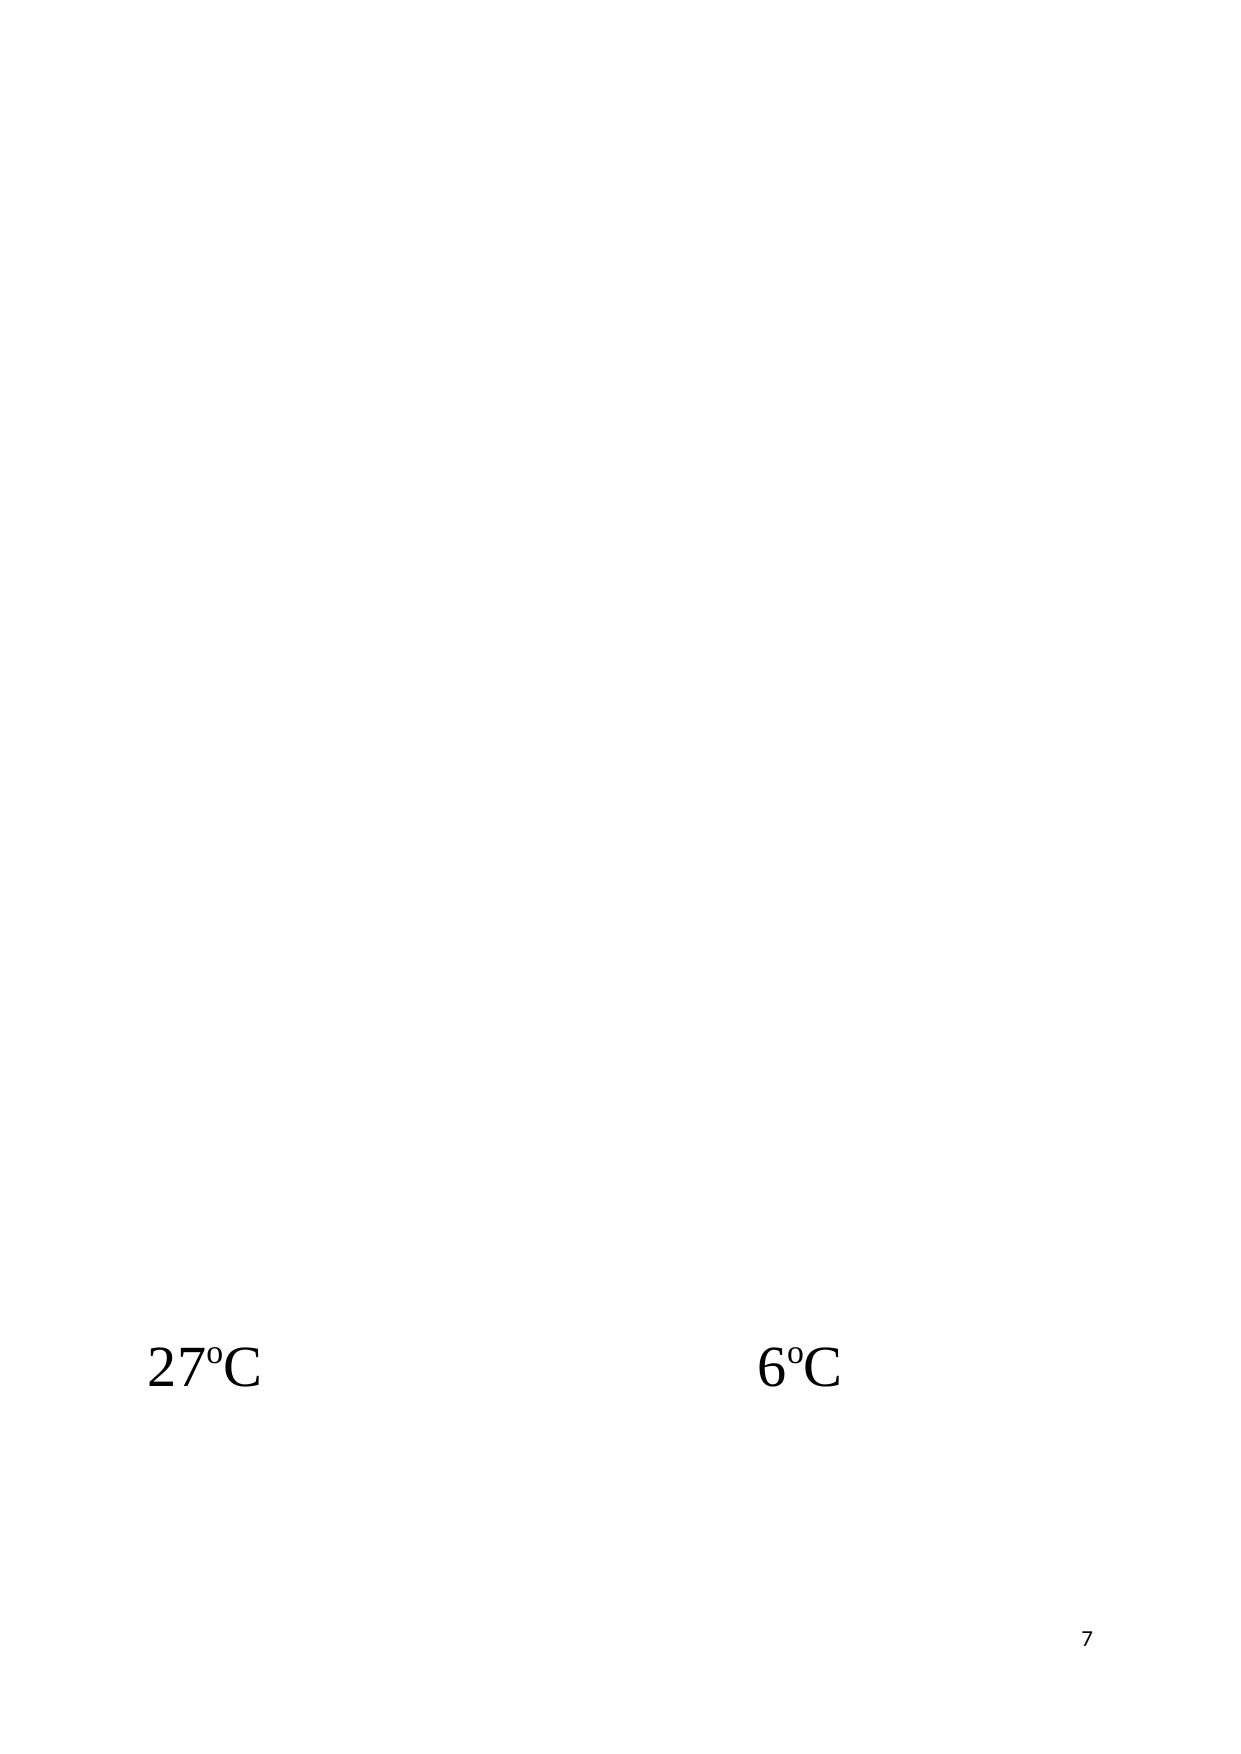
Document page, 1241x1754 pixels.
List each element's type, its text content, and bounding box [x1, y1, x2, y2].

text 27oC 6oC [148, 1332, 1093, 1399]
